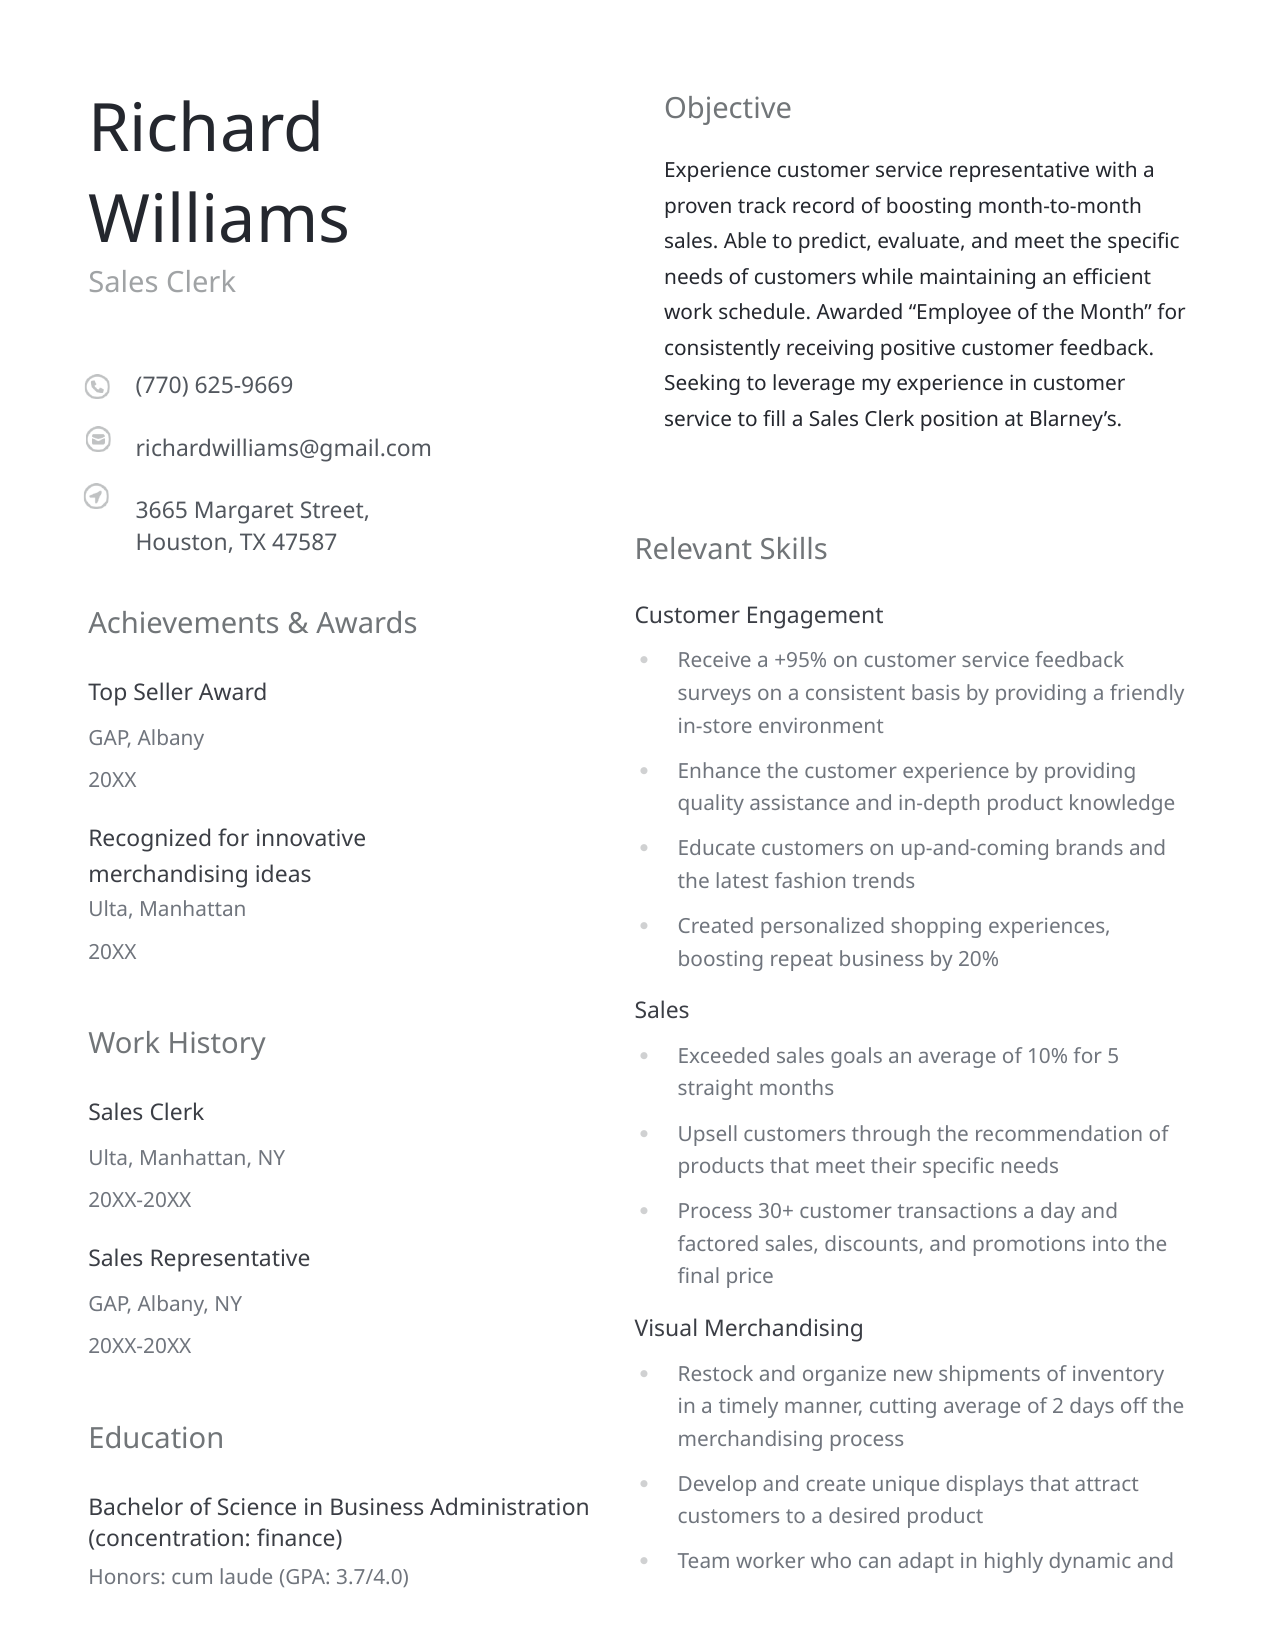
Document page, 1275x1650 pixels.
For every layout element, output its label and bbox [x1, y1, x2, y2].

picture [86, 426, 111, 452]
table_header [623, 59, 1198, 1604]
picture [84, 374, 110, 399]
picture [83, 483, 109, 509]
table_header [77, 59, 623, 1604]
